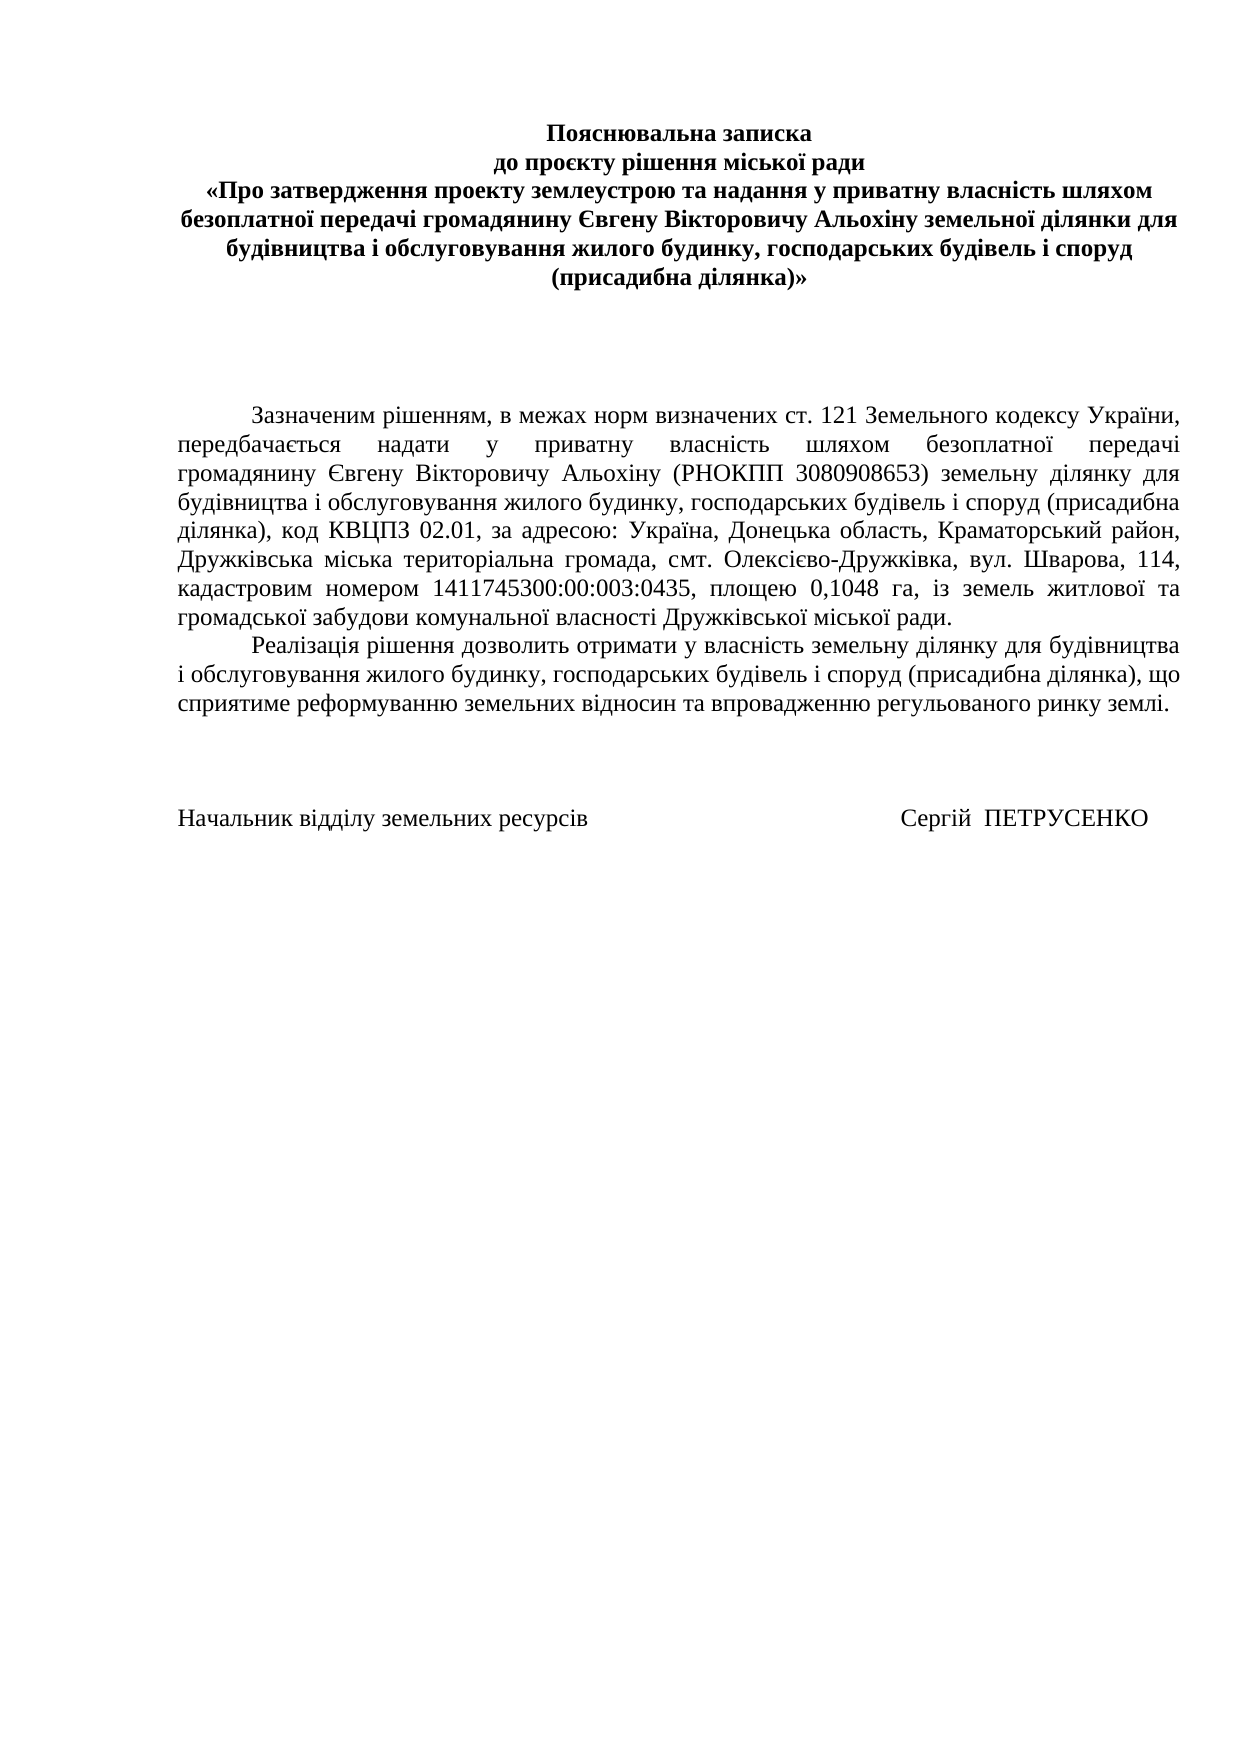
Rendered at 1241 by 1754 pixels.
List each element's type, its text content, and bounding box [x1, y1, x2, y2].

text Начальник відділу земельних ресурсів Сергій ПЕТРУСЕНКО [177, 803, 1181, 832]
text Зазначеним рішенням, в межах норм визначених ст. 121 Земельного кодексу України, передбачається надати у приватну власність шляхом безоплатної передачі громадянину Євгену Вікторовичу Альохіну (РНОКПП 3080908653) земельну ділянку для будівництва і обслуговування жилого будинку, господарських будівель і споруд (присадибна ділянка), код КВЦПЗ 02.01, за адресою: Україна, Донецька область, Краматорський район, Дружківська міська територіальна громада, смт. Олексієво-Дружківка, вул. Шварова, 114, кадастровим номером 1411745300:00:003:0435, площею 0,1048 га, із земель житлової та громадської забудови комунальної власності Дружківської міської ради. [177, 400, 1181, 630]
text до проєкту рішення міської ради [177, 147, 1181, 176]
text Реалізація рішення дозволить отримати у власність земельну ділянку для будівництва і обслуговування жилого будинку, господарських будівель і споруд (присадибна ділянка), що сприятиме реформуванню земельних відносин та впровадженню регульованого ринку землі. [177, 630, 1181, 717]
text «Про затвердження проекту землеустрою та надання у приватну власність шляхом безоплатної передачі громадянину Євгену Вікторовичу Альохіну земельної ділянки для будівництва і обслуговування жилого будинку, господарських будівель і споруд (присадибна ділянка)» [177, 176, 1181, 291]
text Пояснювальна записка [177, 118, 1181, 147]
